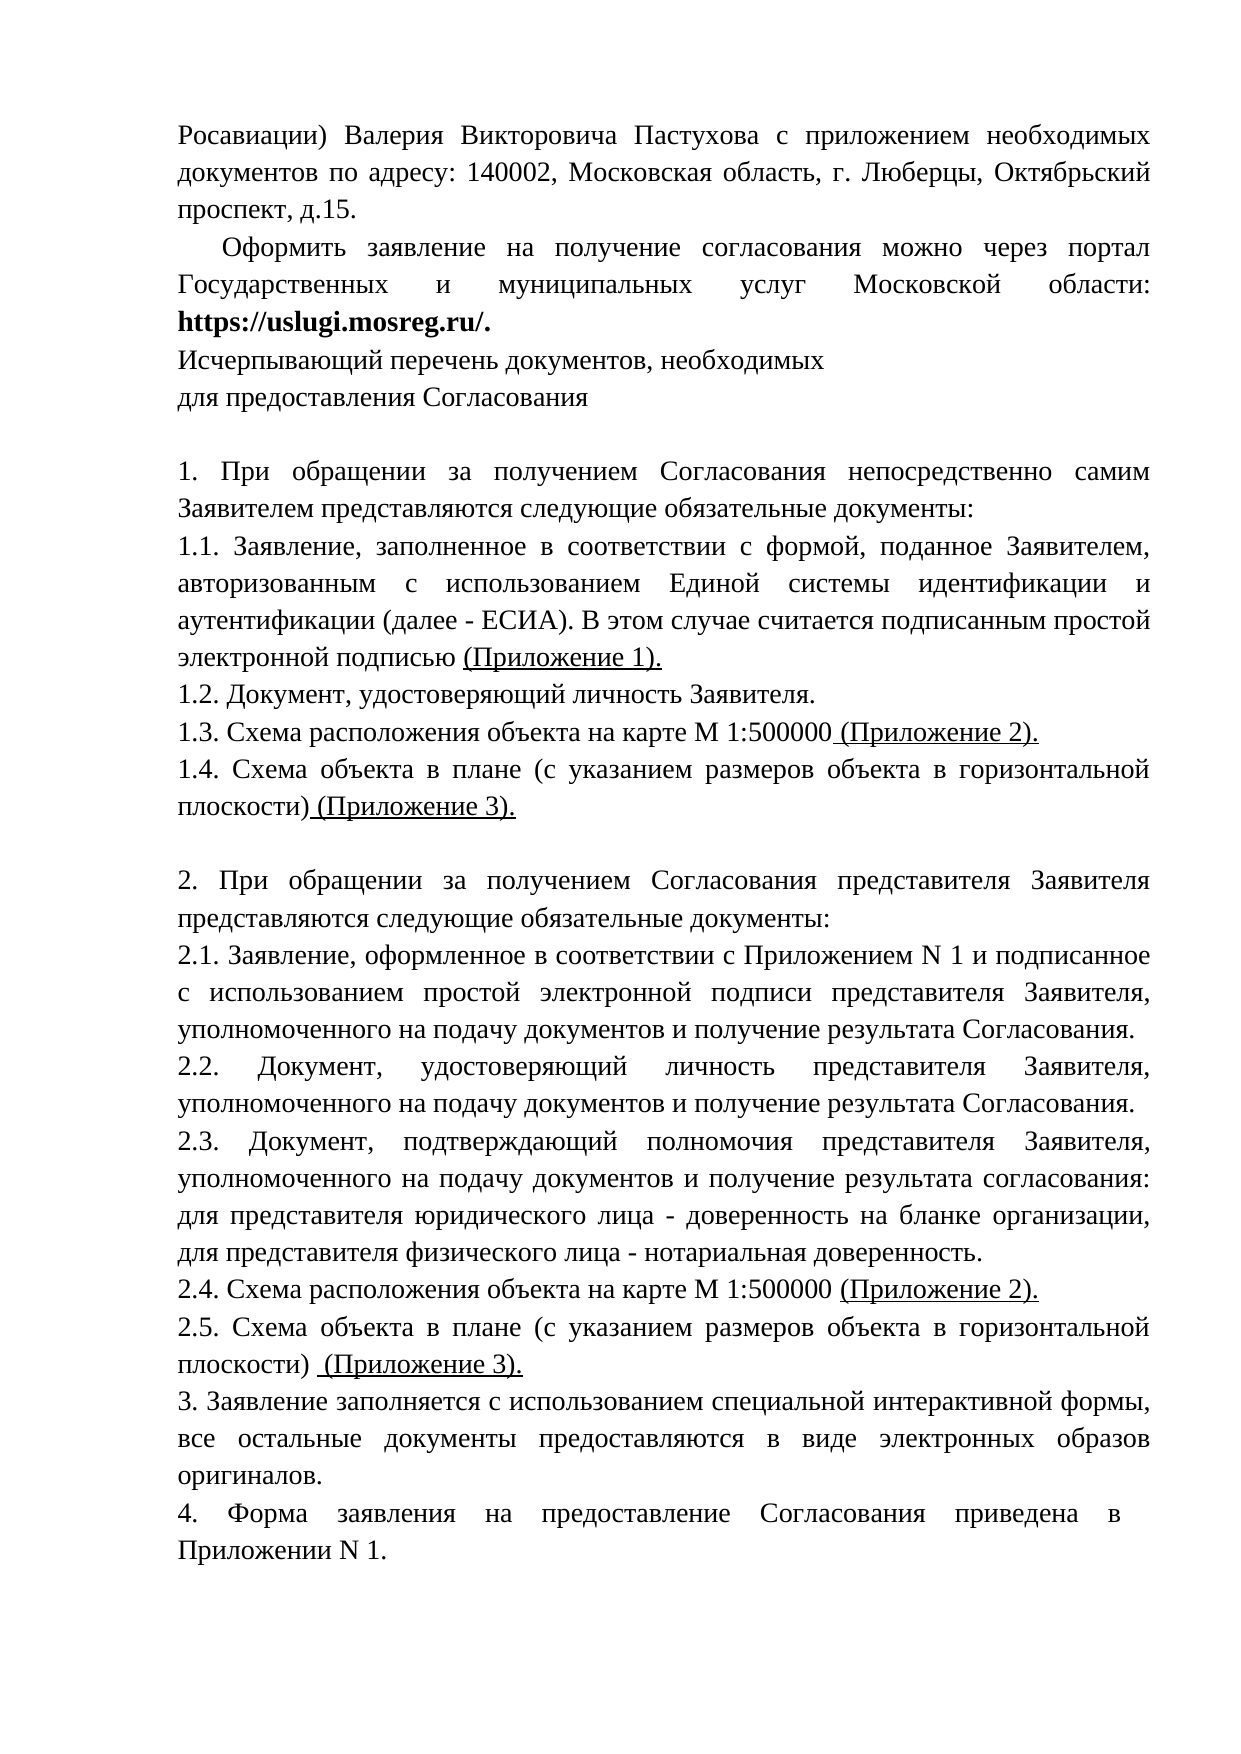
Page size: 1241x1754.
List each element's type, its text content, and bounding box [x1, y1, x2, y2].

text для предоставления Согласования [177, 380, 1152, 412]
text 2.3. Документ, подтверждающий полномочия представителя Заявителя, уполномоченного на подачу документов и получение результата согласования: для представителя юридического лица - доверенность на бланке организации, для представителя физического лица - нотариальная доверенность. [177, 1124, 1152, 1268]
text 2.1. Заявление, оформленное в соответствии с Приложением N 1 и подписанное с использованием простой электронной подписи представителя Заявителя, уполномоченного на подачу документов и получение результата Согласования. [177, 938, 1152, 1044]
text 2.2. Документ, удостоверяющий личность представителя Заявителя, уполномоченного на подачу документов и получение результата Согласования. [177, 1049, 1152, 1119]
text 1. При обращении за получением Согласования непосредственно самим Заявителем представляются следующие обязательные документы: [177, 454, 1152, 524]
text Оформить заявление на получение согласования можно через портал Государственных и муниципальных услуг Московской области: https://uslugi.mosreg.ru/. [177, 230, 1152, 338]
text 1.3. Схема расположения объекта на карте М 1:500000 (Приложение 2). [177, 715, 1152, 747]
text 2.4. Схема расположения объекта на карте М 1:500000 (Приложение 2). [177, 1272, 1152, 1305]
text Исчерпывающий перечень документов, необходимых [177, 343, 1152, 375]
text 3. Заявление заполняется с использованием специальной интерактивной формы, все остальные документы предоставляются в виде электронных образов оригиналов. [177, 1384, 1152, 1491]
text 2.5. Схема объекта в плане (с указанием размеров объекта в горизонтальной плоскости) (Приложение 3). [177, 1310, 1152, 1379]
text 1.1. Заявление, заполненное в соответствии с формой, поданное Заявителем, авторизованным с использованием Единой системы идентификации и аутентификации (далее - ЕСИА). В этом случае считается подписанным простой электронной подписью (Приложение 1). [177, 529, 1152, 673]
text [177, 118, 1152, 225]
text 1.2. Документ, удостоверяющий личность Заявителя. [177, 677, 1152, 710]
text 4. Форма заявления на предоставление Согласования приведена в Приложении N 1. [177, 1496, 1152, 1565]
text 1.4. Схема объекта в плане (с указанием размеров объекта в горизонтальной плоскости) (Приложение 3). [177, 752, 1152, 821]
text 2. При обращении за получением Согласования представителя Заявителя представляются следующие обязательные документы: [177, 863, 1152, 933]
